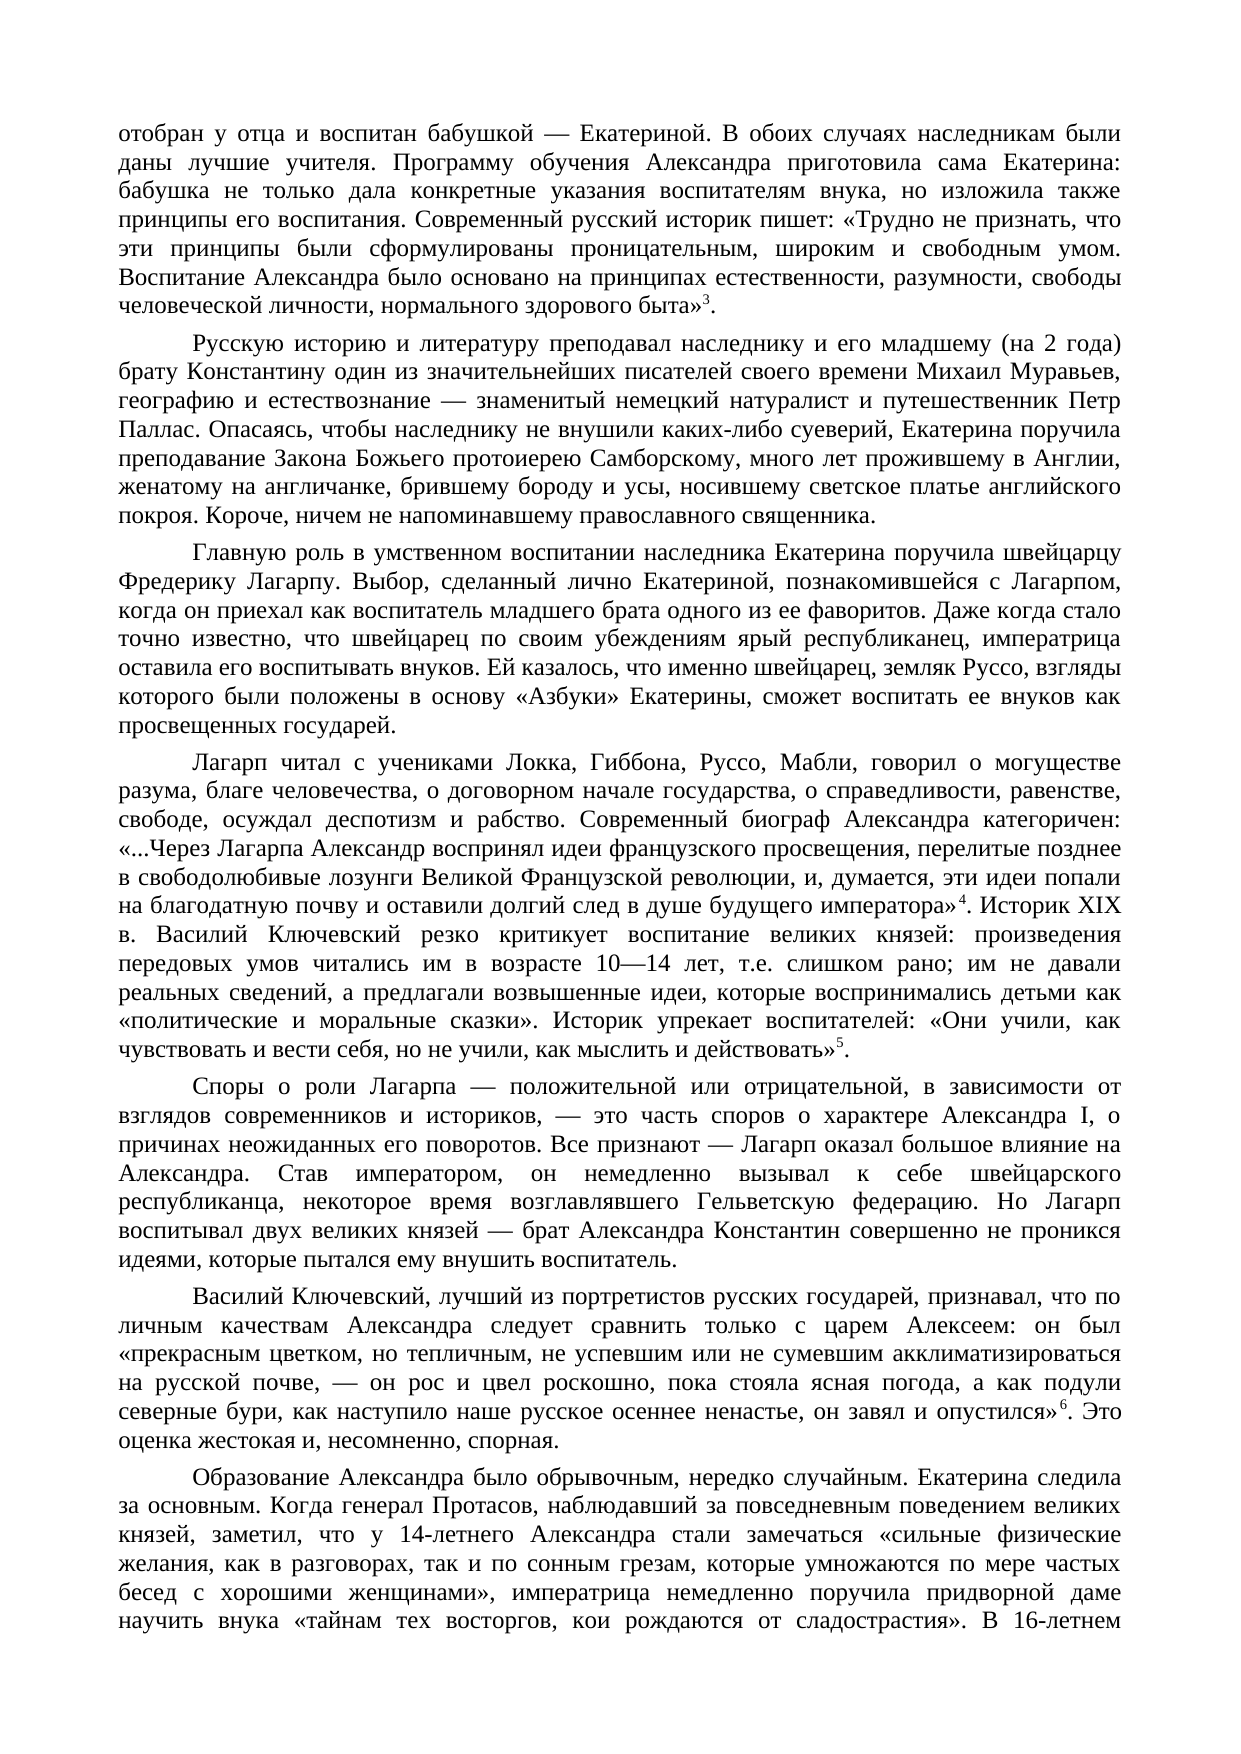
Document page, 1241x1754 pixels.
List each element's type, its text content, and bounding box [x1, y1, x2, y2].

text Лагарп читал с учениками Локка, Гиббона, Руссо, Мабли, говорил о могуществе разума, благе человечества, о договорном начале государства, о справедливости, равенстве, свободе, осуждал деспотизм и рабство. Современный биограф Александра категоричен: «...Через Лагарпа Александр воспринял идеи французского просвещения, перелитые позднее в свободолюбивые лозунги Великой Французской революции, и, думается, эти идеи попали на благодатную почву и оставили долгий след в душе будущего императора»4. Историк XIX в. Василий Ключевский резко критикует воспитание великих князей: произведения передовых умов читались им в возрасте 10—14 лет, т.е. слишком рано; им не давали реальных сведений, а предлагали возвышенные идеи, которые воспринимались детьми как «политические и моральные сказки». Историк упрекает воспитателей: «Они учили, как чувствовать и вести себя, но не учили, как мыслить и действовать»5. [118, 747, 1122, 1063]
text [118, 1462, 1122, 1634]
text Василий Ключевский, лучший из портретистов русских государей, признавал, что по личным качествам Александра следует сравнить только с царем Алексеем: он был «прекрасным цветком, но тепличным, не успевшим или не сумевшим акклиматизироваться на русской почве, — он рос и цвел роскошно, пока стояла ясная погода, а как подули северные бури, как наступило наше русское осеннее ненастье, он завял и опустился»6. Это оценка жестокая и, несомненно, спорная. [118, 1281, 1122, 1453]
text Споры о роли Лагарпа — положительной или отрицательной, в зависимости от взглядов современников и историков, — это часть споров о характере Александра I, о причинах неожиданных его поворотов. Все признают — Лагарп оказал большое влияние на Александра. Став императором, он немедленно вызывал к себе швейцарского республиканца, некоторое время возглавлявшего Гельветскую федерацию. Но Лагарп воспитывал двух великих князей — брат Александра Константин совершенно не проникся идеями, которые пытался ему внушить воспитатель. [118, 1071, 1122, 1273]
text Русскую историю и литературу преподавал наследнику и его младшему (на 2 года) брату Константину один из значительнейших писателей своего времени Михаил Муравьев, географию и естествознание — знаменитый немецкий натуралист и путешественник Петр Паллас. Опасаясь, чтобы наследнику не внушили каких-либо суеверий, Екатерина поручила преподавание Закона Божьего протоиерею Самборскому, много лет прожившему в Англии, женатому на англичанке, брившему бороду и усы, носившему светское платье английского покроя. Короче, ничем не напоминавшему православного священника. [118, 328, 1122, 529]
text Главную роль в умственном воспитании наследника Екатерина поручила швейцарцу Фредерику Лагарпу. Выбор, сделанный лично Екатериной, познакомившейся с Лагарпом, когда он приехал как воспитатель младшего брата одного из ее фаворитов. Даже когда стало точно известно, что швейцарец по своим убеждениям ярый республиканец, императрица оставила его воспитывать внуков. Ей казалось, что именно швейцарец, земляк Руссо, взгляды которого были положены в основу «Азбуки» Екатерины, сможет воспитать ее внуков как просвещенных государей. [118, 537, 1122, 738]
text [118, 118, 1122, 319]
